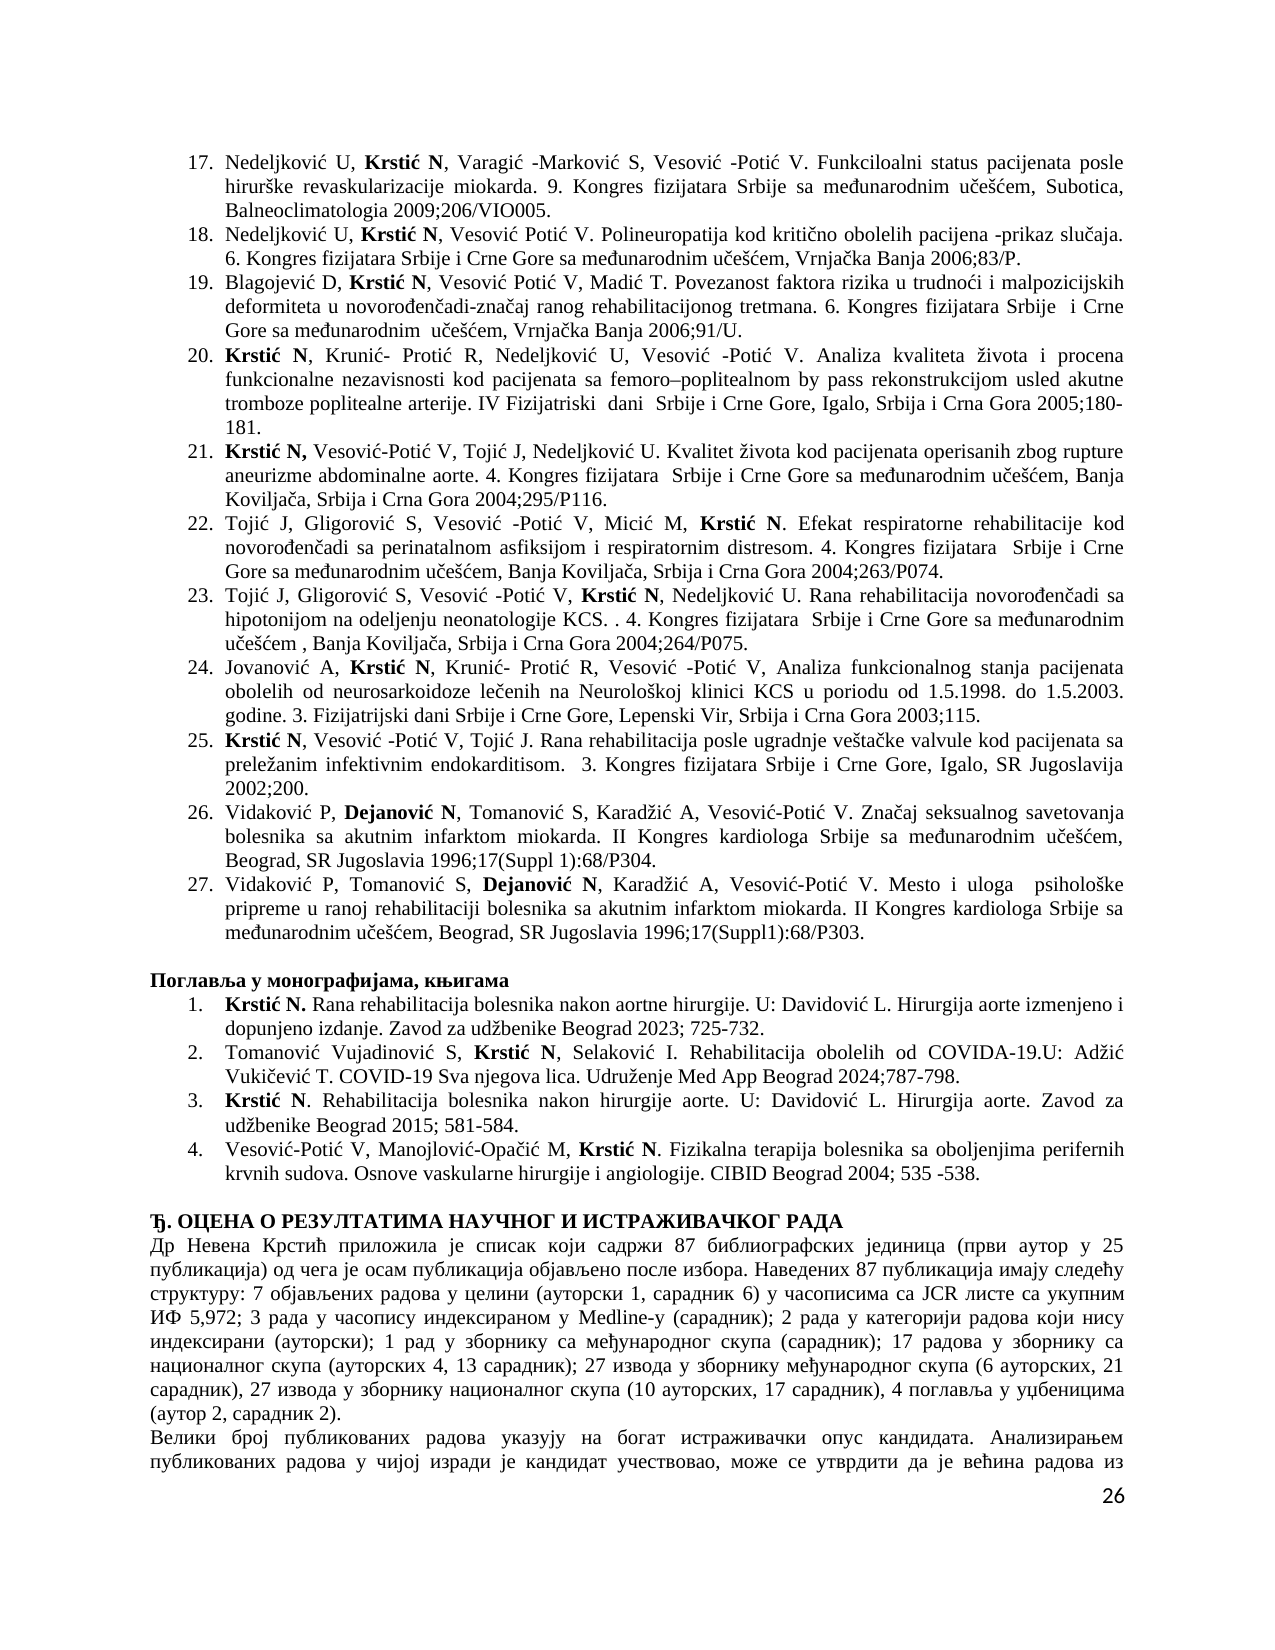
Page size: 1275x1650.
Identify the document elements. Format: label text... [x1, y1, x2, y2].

list Krstić N. Rehabilitacija bolesnika nakon hirurgije aorte. U: Davidović L. Hirurgija aorte. Zavod za udžbenike Beograd 2015; 581-584. [187, 1088, 1125, 1137]
list Vesović-Potić V, Manojlović-Opačić M, Krstić N. Fizikalna terapija bolesnika sa oboljenjima perifernih krvnih sudova. Osnove vaskularne hirurgije i angiologije. CIBID Beograd 2004; 535 -538. [187, 1137, 1125, 1185]
list Tomanović Vujadinović S, Krstić N, Selaković I. Rehabilitacija obolelih od COVIDA-19.U: Adžić Vukičević T. COVID-19 Sva njegova lica. Udruženje Med App Beograd 2024;787-798. [187, 1040, 1125, 1088]
text Др Невена Крстић приложила је списак који садржи 87 библиографских јединица (први аутор у 25 публикација) од чега је осам публикација објављено после избора. Наведених 87 публикација имају следећу структуру: 7 објављених радова у целини (ауторски 1, сарадник 6) у часописима са JCR листе са укупним ИФ 5,972; 3 рада у часопису индексираном у Medline-у (сарадник); 2 рада у категорији радова који нису индексирани (ауторски); 1 рад у зборнику са међународног скупа (сарадник); 17 радова у зборнику са националног скупа (ауторских 4, 13 сарадник); 27 извода у зборнику међународног скупа (6 ауторских, 21 сарадник), 27 извода у зборнику националног скупа (10 ауторских, 17 сарадник), 4 поглавља у уџбеницима (аутор 2, сарадник 2). [150, 1233, 1125, 1425]
list Tojić J, Gligorović S, Vesović -Potić V, Krstić N, Nedeljković U. Rana rehabilitacija novorođenčadi sa hipotonijom na odeljenju neonatologije KCS. . 4. Kongres fizijatara Srbije i Crne Gore sa međunarodnim učešćem , Banja Koviljača, Srbija i Crna Gora 2004;264/P075. [187, 583, 1125, 655]
list Jovanović A, Krstić N, Krunić- Protić R, Vesović -Potić V, Analiza funkcionalnog stanja pacijenata obolelih od neurosarkoidoze lečenih na Neurološkoj klinici KCS u poriodu od 1.5.1998. do 1.5.2003. godine. 3. Fizijatrijski dani Srbije i Crne Gore, Lepenski Vir, Srbija i Crna Gora 2003;115. [187, 655, 1125, 727]
list Krstić N, Krunić- Protić R, Nedeljković U, Vesović -Potić V. Analiza kvaliteta života i procena funkcionalne nezavisnosti kod pacijenata sa femoro–poplitealnom by pass rekonstrukcijom usled akutne tromboze poplitealne arterije. IV Fizijatriski dani Srbije i Crne Gore, Igalo, Srbija i Crna Gora 2005;180-181. [187, 342, 1125, 439]
list Nedeljković U, Krstić N, Varagić -Marković S, Vesović -Potić V. Funkciloalni status pacijenata posle hirurške revaskularizacije miokarda. 9. Kongres fizijatara Srbije sa međunarodnim učešćem, Subotica, Balneoclimatologia 2009;206/VIO005. [187, 150, 1125, 222]
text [150, 1425, 1125, 1473]
list Vidaković P, Dejanović N, Tomanović S, Karadžić A, Vesović-Potić V. Značaj seksualnog savetovanja bolesnika sa akutnim infarktom miokarda. II Kongres kardiologa Srbije sa međunarodnim učešćem, Beograd, SR Jugoslavia 1996;17(Suppl 1):68/P304. [187, 800, 1125, 872]
list Krstić N. Rana rehabilitacija bolesnika nakon aortne hirurgije. U: Davidović L. Hirurgija aorte izmenjeno i dopunjeno izdanje. Zavod za udžbenike Beograd 2023; 725-732. [187, 992, 1125, 1040]
list Tojić J, Gligorović S, Vesović -Potić V, Micić M, Krstić N. Efekat respiratorne rehabilitacije kod novorođenčadi sa perinatalnom asfiksijom i respiratornim distresom. 4. Kongres fizijatara Srbije i Crne Gore sa međunarodnim učešćem, Banja Koviljača, Srbija i Crna Gora 2004;263/P074. [187, 511, 1125, 583]
list Nedeljković U, Krstić N, Vesović Potić V. Polineuropatija kod kritično obolelih pacijena -prikaz slučaja. 6. Kongres fizijatara Srbije i Crne Gore sa međunarodnim učešćem, Vrnjačka Banja 2006;83/P. [187, 222, 1125, 270]
list Vidaković P, Tomanović S, Dejanović N, Karadžić A, Vesović-Potić V. Mesto i uloga psihološke pripreme u ranoj rehabilitaciji bolesnika sa akutnim infarktom miokarda. II Kongres kardiologa Srbije sa međunarodnim učešćem, Beograd, SR Jugoslavia 1996;17(Suppl1):68/P303. [187, 872, 1125, 944]
list Blagojević D, Krstić N, Vesović Potić V, Madić T. Povezanost faktora rizika u trudnoći i malpozicijskih deformiteta u novorođenčadi-značaj ranog rehabilitacijonog tretmana. 6. Kongres fizijatara Srbije i Crne Gore sa međunarodnim učešćem, Vrnjačka Banja 2006;91/U. [187, 270, 1125, 342]
text Поглавља у монографијама, књигама [150, 968, 1125, 992]
list Krstić N, Vesović -Potić V, Tojić J. Rana rehabilitacija posle ugradnje veštačke valvule kod pacijenata sa preležanim infektivnim endokarditisom. 3. Kongres fizijatara Srbije i Crne Gore, Igalo, SR Jugoslavija 2002;200. [187, 727, 1125, 800]
list Krstić N, Vesović-Potić V, Tojić J, Nedeljković U. Kvalitet života kod pacijenata operisanih zbog rupture aneurizme abdominalne aorte. 4. Kongres fizijatara Srbije i Crne Gore sa međunarodnim učešćem, Banja Koviljača, Srbija i Crna Gora 2004;295/P116. [187, 439, 1125, 511]
text Ђ. ОЦЕНА О РЕЗУЛТАТИМА НАУЧНОГ И ИСТРАЖИВАЧКОГ РАДА [150, 1209, 1125, 1233]
